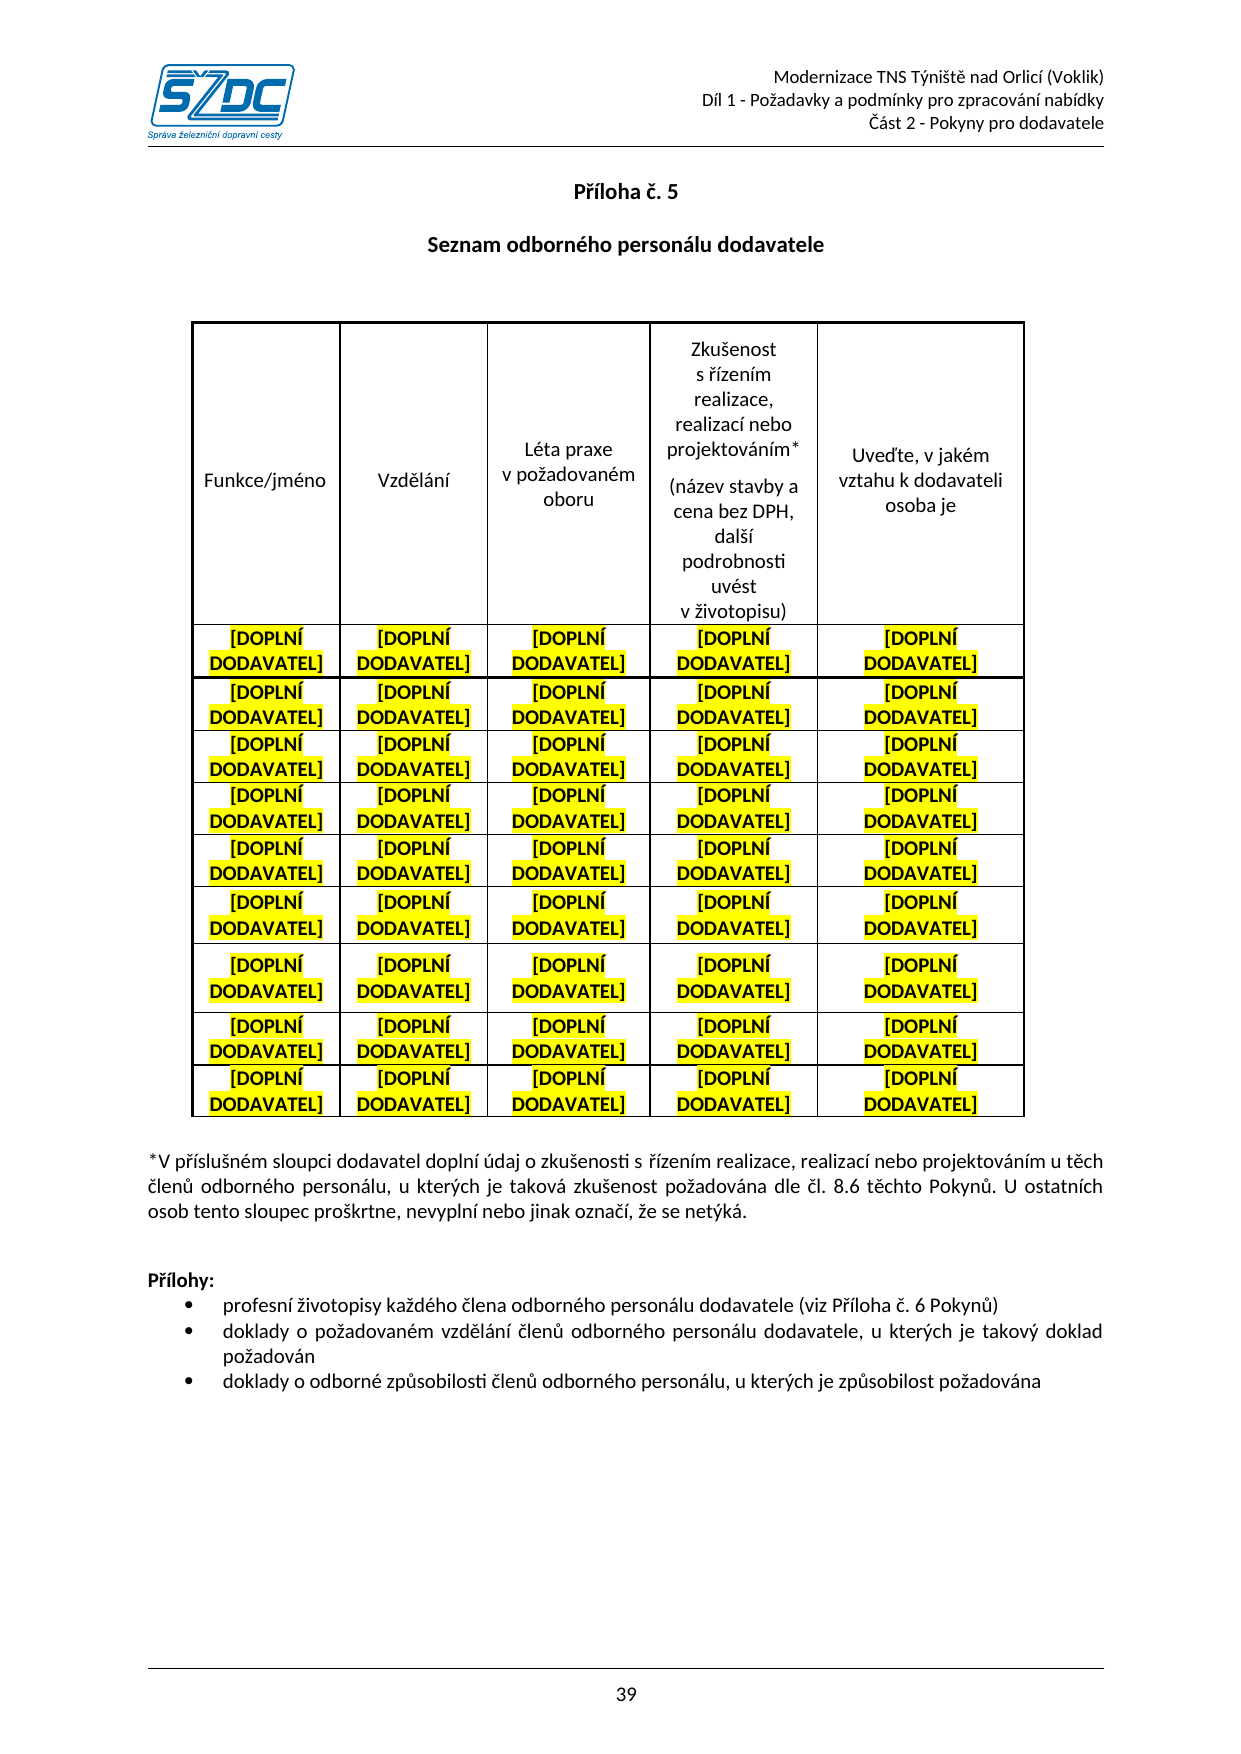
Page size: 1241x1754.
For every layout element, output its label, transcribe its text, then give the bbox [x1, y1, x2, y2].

table_header Funkce/jméno [194, 324, 339, 624]
table_cell [DOPLNÍ DODAVATEL] [450, 783, 487, 833]
table_cell [DOPLNÍ DODAVATEL] [488, 944, 649, 1011]
table_cell [DOPLNÍ DODAVATEL] [770, 783, 817, 833]
table_cell [DOPLNÍ DODAVATEL] [651, 887, 817, 943]
table_cell [DOPLNÍ DODAVATEL] [605, 679, 649, 730]
table_cell [DOPLNÍ DODAVATEL] [194, 887, 339, 943]
text Seznam odborného personálu dodavatele [148, 230, 1104, 258]
table_header Zkušenost s řízením realizace, realizací nebo projektováním* (název stavby a cena bez DPH, další podrobnosti uvést v životopisu) [651, 324, 817, 624]
table_cell [DOPLNÍ DODAVATEL] [770, 835, 817, 886]
table_cell [DOPLNÍ DODAVATEL] [957, 679, 1023, 730]
table_cell [DOPLNÍ DODAVATEL] [194, 731, 230, 782]
table_cell [DOPLNÍ DODAVATEL] [770, 625, 817, 676]
table_cell [DOPLNÍ DODAVATEL] [488, 887, 649, 943]
table_cell [DOPLNÍ DODAVATEL] [303, 835, 339, 886]
table_cell [DOPLNÍ DODAVATEL] [341, 1013, 487, 1064]
table_cell [DOPLNÍ DODAVATEL] [605, 783, 649, 833]
text Přílohy: [148, 1267, 1104, 1292]
table_cell [DOPLNÍ DODAVATEL] [957, 731, 1023, 782]
table_cell [DOPLNÍ DODAVATEL] [341, 835, 377, 886]
table_cell [DOPLNÍ DODAVATEL] [194, 835, 230, 886]
table_cell [DOPLNÍ DODAVATEL] [450, 835, 487, 886]
table_cell [DOPLNÍ DODAVATEL] [341, 731, 377, 782]
table_cell [DOPLNÍ DODAVATEL] [488, 835, 532, 886]
table_cell [DOPLNÍ DODAVATEL] [341, 887, 487, 943]
list doklady o odborné způsobilosti členů odborného personálu, u kterých je způsobilost požadována [185, 1369, 1104, 1394]
table_cell [DOPLNÍ DODAVATEL] [651, 944, 817, 1011]
table_cell [DOPLNÍ DODAVATEL] [303, 783, 339, 833]
table_cell [DOPLNÍ DODAVATEL] [818, 679, 884, 730]
table_cell [DOPLNÍ DODAVATEL] [818, 1066, 884, 1116]
table_cell [DOPLNÍ DODAVATEL] [605, 625, 649, 676]
table_header Léta praxe v požadovaném oboru [488, 324, 649, 624]
table_cell [DOPLNÍ DODAVATEL] [651, 1013, 817, 1064]
table_cell [DOPLNÍ DODAVATEL] [488, 679, 532, 730]
table_cell [DOPLNÍ DODAVATEL] [341, 625, 377, 676]
text Příloha č. 5 [148, 177, 1104, 205]
table_header Uveďte, v jakém vztahu k dodavateli osoba je [818, 324, 1023, 624]
table_cell [DOPLNÍ DODAVATEL] [341, 783, 377, 833]
table_cell [DOPLNÍ DODAVATEL] [194, 625, 230, 676]
table_cell [DOPLNÍ DODAVATEL] [341, 679, 377, 730]
table_cell [DOPLNÍ DODAVATEL] [194, 1066, 230, 1116]
table_cell [DOPLNÍ DODAVATEL] [194, 783, 230, 833]
table_cell [DOPLNÍ DODAVATEL] [450, 625, 487, 676]
table_cell [DOPLNÍ DODAVATEL] [818, 783, 884, 833]
table_cell [DOPLNÍ DODAVATEL] [957, 1066, 1023, 1116]
table_cell [DOPLNÍ DODAVATEL] [770, 1066, 817, 1116]
table_cell [DOPLNÍ DODAVATEL] [651, 783, 697, 833]
table_cell [DOPLNÍ DODAVATEL] [651, 835, 697, 886]
table_cell [DOPLNÍ DODAVATEL] [651, 625, 697, 676]
table_cell [DOPLNÍ DODAVATEL] [488, 625, 532, 676]
table_cell [DOPLNÍ DODAVATEL] [303, 731, 339, 782]
table_cell [DOPLNÍ DODAVATEL] [488, 1066, 532, 1116]
table_cell [DOPLNÍ DODAVATEL] [488, 1013, 649, 1064]
table_cell [DOPLNÍ DODAVATEL] [818, 731, 884, 782]
table_cell [DOPLNÍ DODAVATEL] [341, 1066, 377, 1116]
table_cell [DOPLNÍ DODAVATEL] [605, 1066, 649, 1116]
table_header Vzdělání [341, 324, 487, 624]
table_cell [DOPLNÍ DODAVATEL] [770, 731, 817, 782]
table_cell [DOPLNÍ DODAVATEL] [450, 731, 487, 782]
table_cell [DOPLNÍ DODAVATEL] [194, 1013, 339, 1064]
table_cell [DOPLNÍ DODAVATEL] [303, 679, 339, 730]
table_cell [DOPLNÍ DODAVATEL] [450, 679, 487, 730]
table_cell [DOPLNÍ DODAVATEL] [818, 1013, 1023, 1064]
table_cell [DOPLNÍ DODAVATEL] [957, 625, 1023, 676]
table_cell [DOPLNÍ DODAVATEL] [651, 731, 697, 782]
list doklady o požadovaném vzdělání členů odborného personálu dodavatele, u kterých je takový doklad požadován [185, 1318, 1104, 1369]
table_cell [DOPLNÍ DODAVATEL] [488, 783, 532, 833]
table_cell [DOPLNÍ DODAVATEL] [651, 1066, 697, 1116]
table_cell [DOPLNÍ DODAVATEL] [450, 1066, 487, 1116]
table_cell [DOPLNÍ DODAVATEL] [303, 1066, 339, 1116]
table_cell [DOPLNÍ DODAVATEL] [818, 625, 884, 676]
table_cell [DOPLNÍ DODAVATEL] [818, 887, 1023, 943]
list profesní životopisy každého člena odborného personálu dodavatele (viz Příloha č. 6 Pokynů) [185, 1292, 1104, 1318]
table_cell [DOPLNÍ DODAVATEL] [605, 835, 649, 886]
table_cell [DOPLNÍ DODAVATEL] [818, 835, 884, 886]
table_cell [DOPLNÍ DODAVATEL] [605, 731, 649, 782]
table_cell [DOPLNÍ DODAVATEL] [770, 679, 817, 730]
table_cell [DOPLNÍ DODAVATEL] [818, 944, 1023, 1011]
table_cell [DOPLNÍ DODAVATEL] [957, 783, 1023, 833]
table_cell [DOPLNÍ DODAVATEL] [303, 625, 339, 676]
table_cell [DOPLNÍ DODAVATEL] [194, 679, 230, 730]
table_cell [DOPLNÍ DODAVATEL] [957, 835, 1023, 886]
table_cell [DOPLNÍ DODAVATEL] [341, 944, 487, 1011]
text *V příslušném sloupci dodavatel doplní údaj o zkušenosti s řízením realizace, realizací nebo projektováním u těch členů odborného personálu, u kterých je taková zkušenost požadována dle čl. 8.6 těchto Pokynů. U ostatních osob tento sloupec proškrtne, nevyplní nebo jinak označí, že se netýká. [148, 1148, 1104, 1224]
table_cell [DOPLNÍ DODAVATEL] [194, 944, 339, 1011]
table_cell [DOPLNÍ DODAVATEL] [488, 731, 532, 782]
table_cell [DOPLNÍ DODAVATEL] [651, 679, 697, 730]
